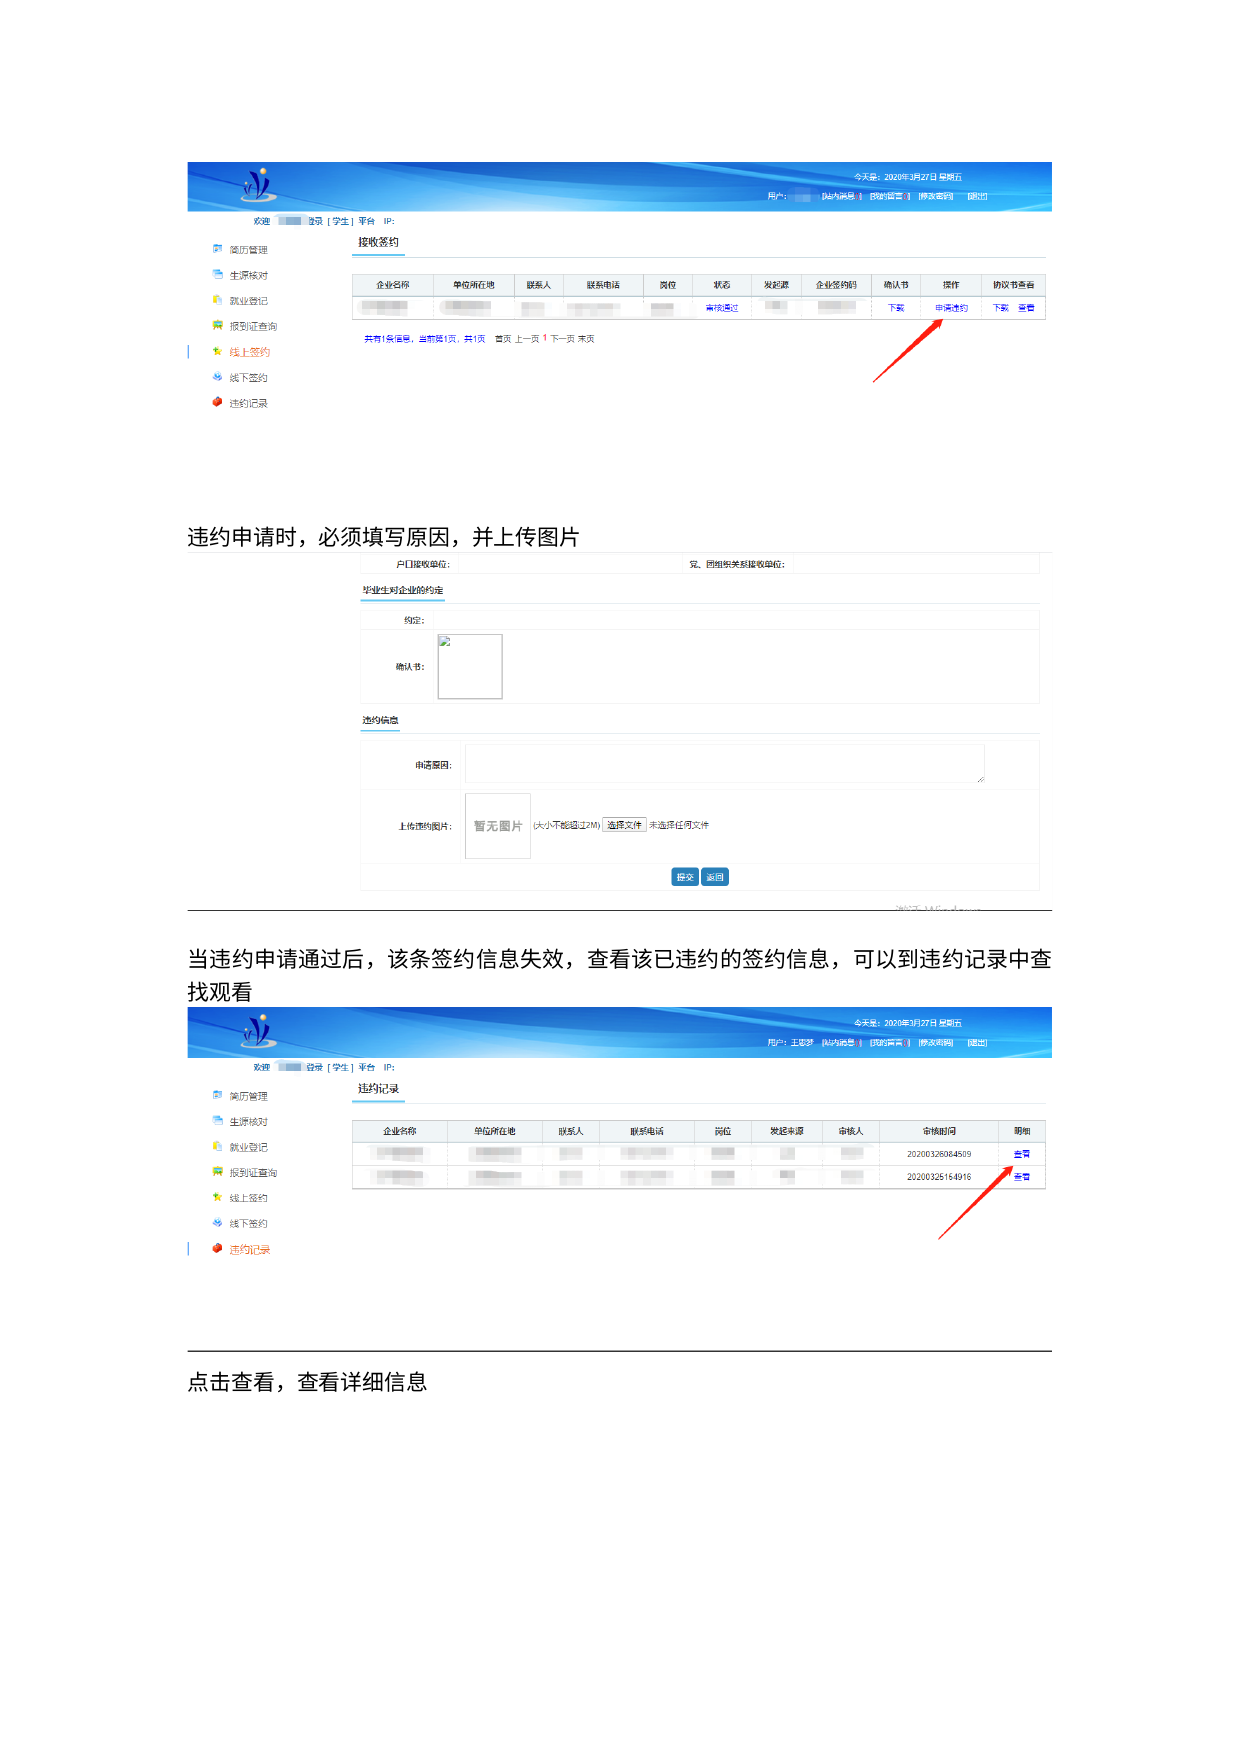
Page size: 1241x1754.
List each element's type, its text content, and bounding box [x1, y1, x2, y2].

text 点击查看，查看详细信息 [187, 1364, 1053, 1397]
picture [187, 1007, 1052, 1352]
picture [187, 552, 1053, 911]
picture [187, 162, 1052, 503]
text 违约申请时，必须填写原因，并上传图片 [187, 519, 1053, 552]
text 当违约申请通过后，该条签约信息失效，查看该已违约的签约信息，可以到违约记录中查找观看 [187, 942, 1053, 1007]
